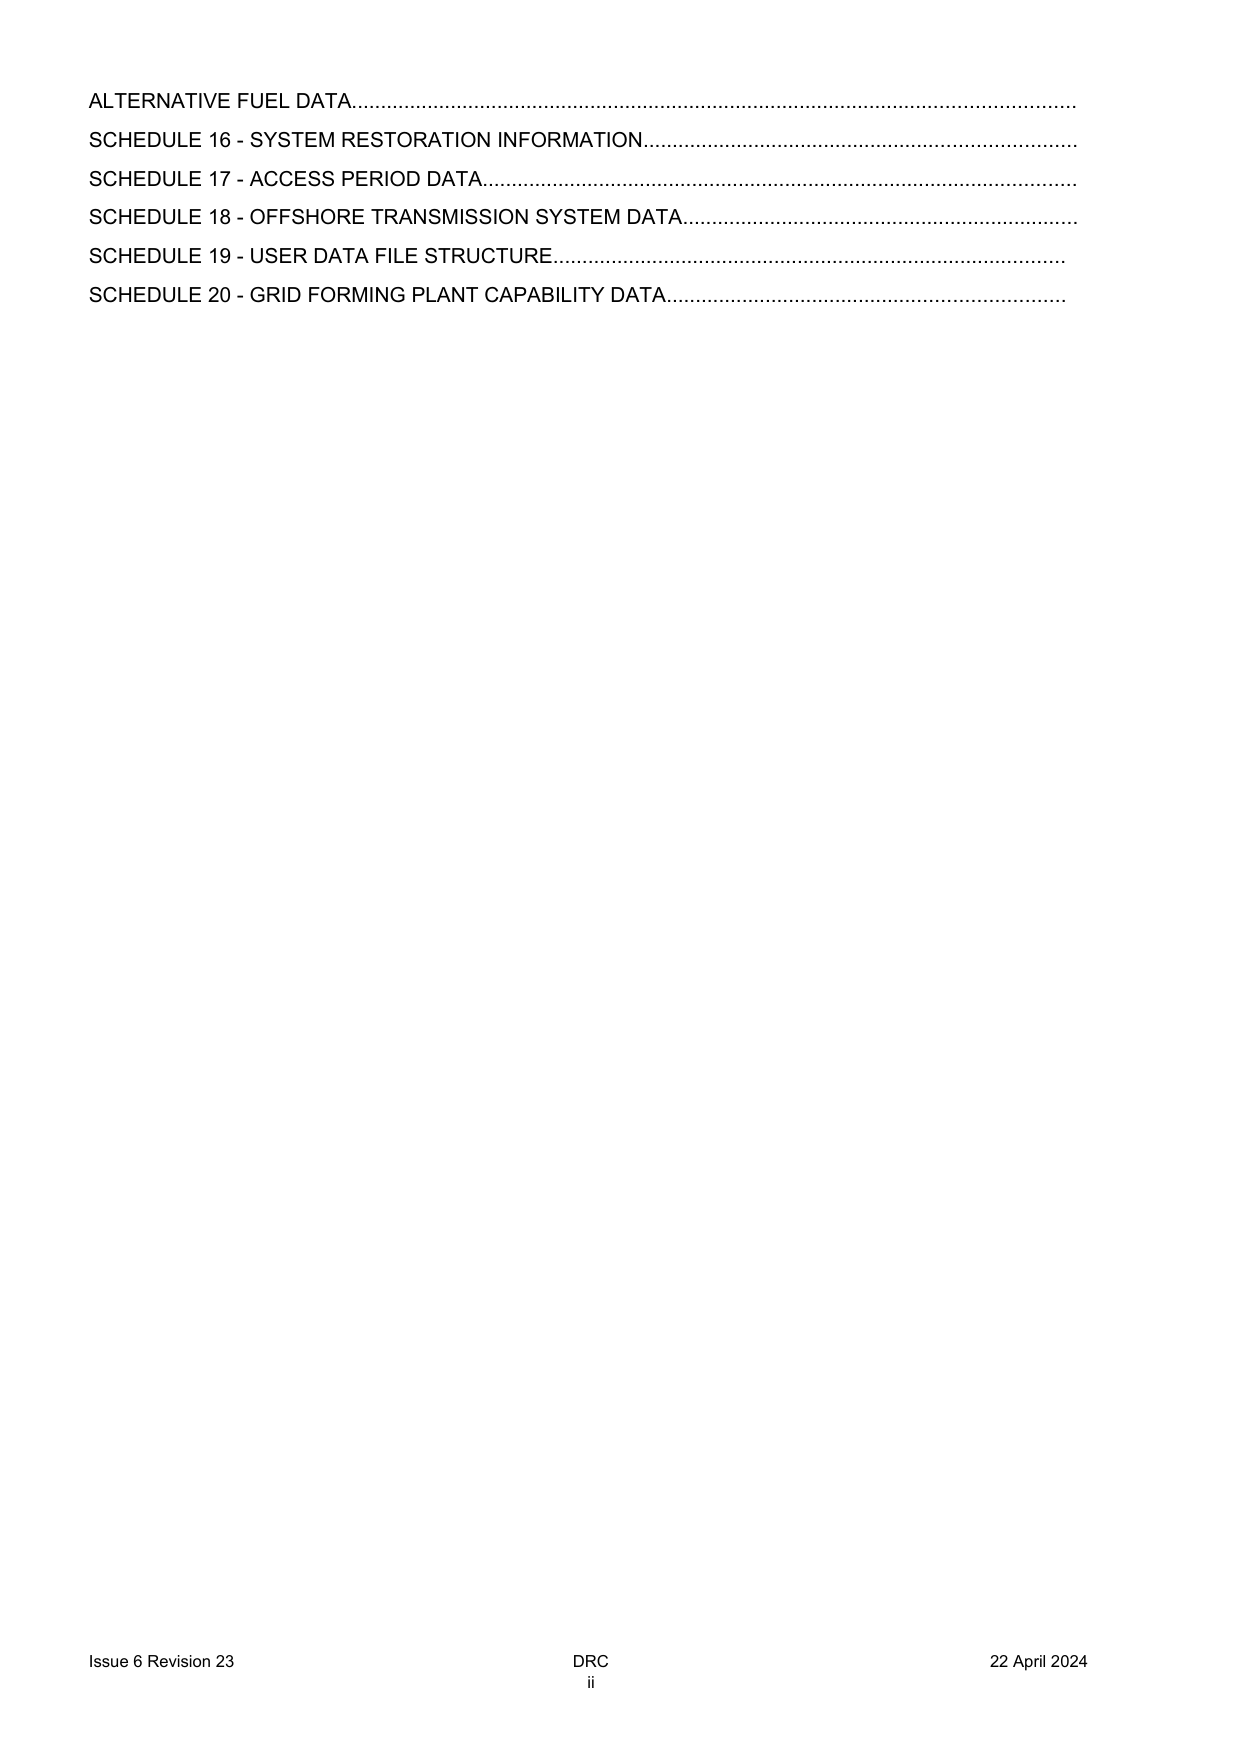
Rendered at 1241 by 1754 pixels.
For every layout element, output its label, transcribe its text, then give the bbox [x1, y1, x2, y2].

text SCHEDULE 17 - ACCESS PERIOD DATA 94 [89, 166, 1033, 190]
text SCHEDULE 20 - GRID FORMING PLANT CAPABILITY DATA 128 [89, 283, 1033, 307]
text SCHEDULE 16 - SYSTEM RESTORATION INFORMATION 88 [89, 127, 1033, 151]
text SCHEDULE 19 - USER DATA FILE STRUCTURE 126 [89, 244, 1033, 268]
text SCHEDULE 18 - OFFSHORE TRANSMISSION SYSTEM DATA 95 [89, 205, 1033, 229]
